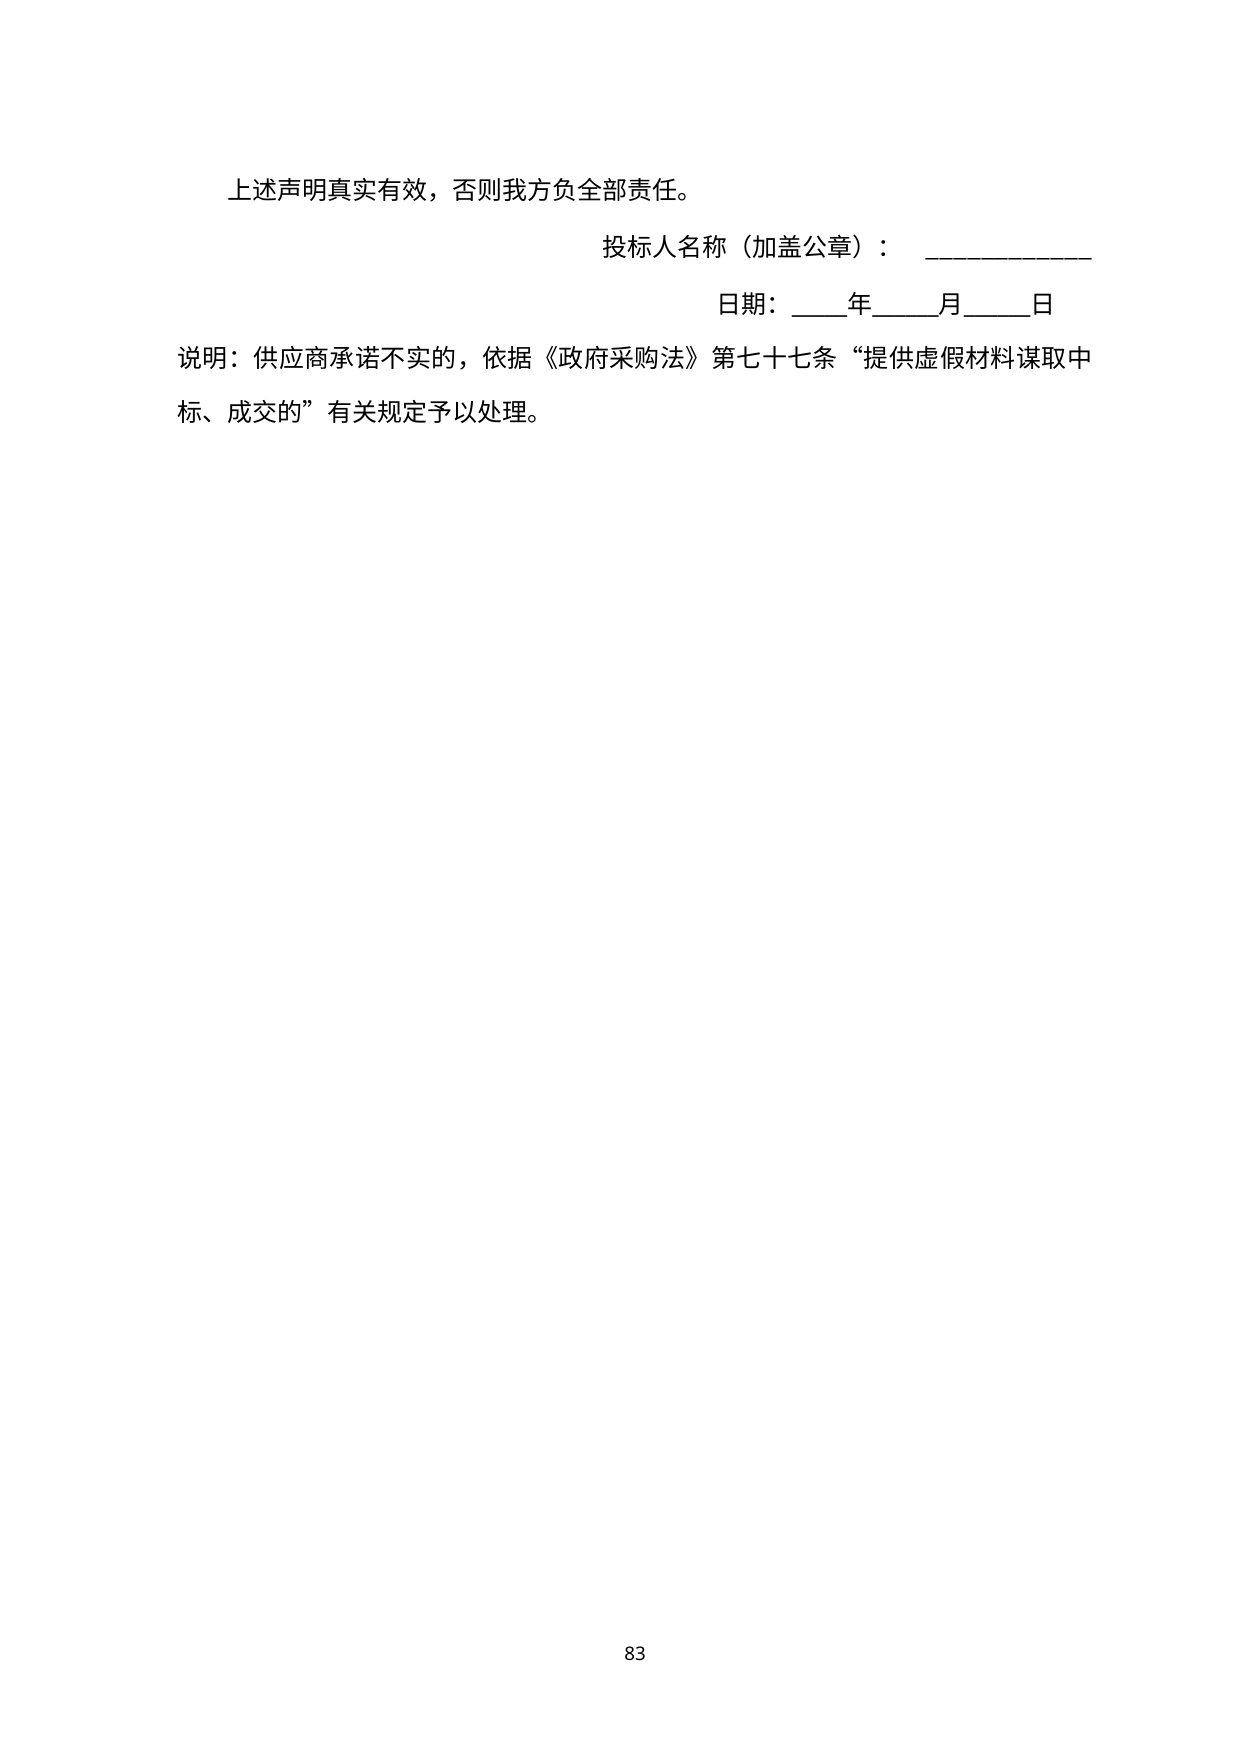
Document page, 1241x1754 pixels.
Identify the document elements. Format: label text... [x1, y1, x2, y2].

text 上述声明真实有效，否则我方负全部责任。 [177, 170, 1093, 206]
text 日期：_____年______月______日 [177, 284, 1055, 320]
text 说明：供应商承诺不实的，依据《政府采购法》第七十七条“提供虚假材料谋取中标、成交的”有关规定予以处理。 [177, 338, 1093, 429]
text 投标人名称（加盖公章）： ____________ [177, 227, 1093, 263]
